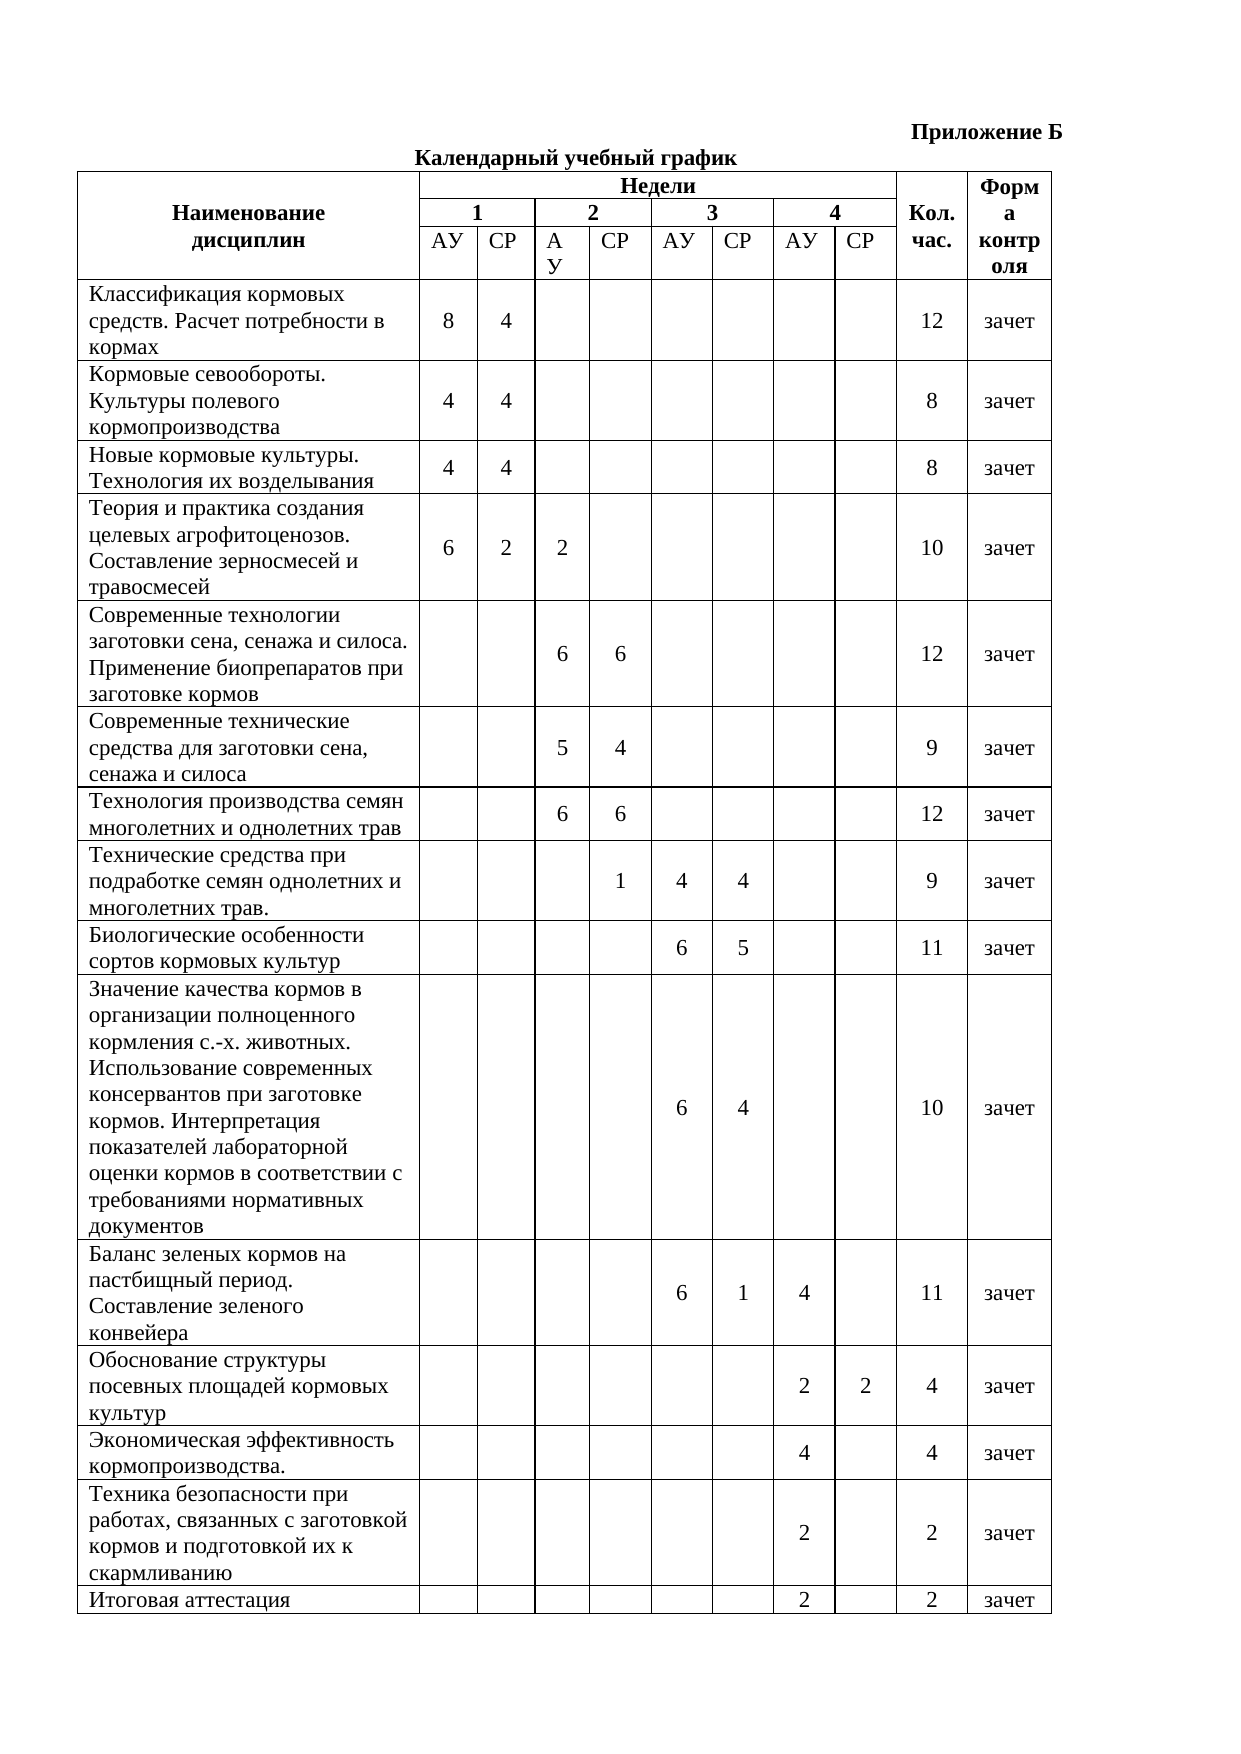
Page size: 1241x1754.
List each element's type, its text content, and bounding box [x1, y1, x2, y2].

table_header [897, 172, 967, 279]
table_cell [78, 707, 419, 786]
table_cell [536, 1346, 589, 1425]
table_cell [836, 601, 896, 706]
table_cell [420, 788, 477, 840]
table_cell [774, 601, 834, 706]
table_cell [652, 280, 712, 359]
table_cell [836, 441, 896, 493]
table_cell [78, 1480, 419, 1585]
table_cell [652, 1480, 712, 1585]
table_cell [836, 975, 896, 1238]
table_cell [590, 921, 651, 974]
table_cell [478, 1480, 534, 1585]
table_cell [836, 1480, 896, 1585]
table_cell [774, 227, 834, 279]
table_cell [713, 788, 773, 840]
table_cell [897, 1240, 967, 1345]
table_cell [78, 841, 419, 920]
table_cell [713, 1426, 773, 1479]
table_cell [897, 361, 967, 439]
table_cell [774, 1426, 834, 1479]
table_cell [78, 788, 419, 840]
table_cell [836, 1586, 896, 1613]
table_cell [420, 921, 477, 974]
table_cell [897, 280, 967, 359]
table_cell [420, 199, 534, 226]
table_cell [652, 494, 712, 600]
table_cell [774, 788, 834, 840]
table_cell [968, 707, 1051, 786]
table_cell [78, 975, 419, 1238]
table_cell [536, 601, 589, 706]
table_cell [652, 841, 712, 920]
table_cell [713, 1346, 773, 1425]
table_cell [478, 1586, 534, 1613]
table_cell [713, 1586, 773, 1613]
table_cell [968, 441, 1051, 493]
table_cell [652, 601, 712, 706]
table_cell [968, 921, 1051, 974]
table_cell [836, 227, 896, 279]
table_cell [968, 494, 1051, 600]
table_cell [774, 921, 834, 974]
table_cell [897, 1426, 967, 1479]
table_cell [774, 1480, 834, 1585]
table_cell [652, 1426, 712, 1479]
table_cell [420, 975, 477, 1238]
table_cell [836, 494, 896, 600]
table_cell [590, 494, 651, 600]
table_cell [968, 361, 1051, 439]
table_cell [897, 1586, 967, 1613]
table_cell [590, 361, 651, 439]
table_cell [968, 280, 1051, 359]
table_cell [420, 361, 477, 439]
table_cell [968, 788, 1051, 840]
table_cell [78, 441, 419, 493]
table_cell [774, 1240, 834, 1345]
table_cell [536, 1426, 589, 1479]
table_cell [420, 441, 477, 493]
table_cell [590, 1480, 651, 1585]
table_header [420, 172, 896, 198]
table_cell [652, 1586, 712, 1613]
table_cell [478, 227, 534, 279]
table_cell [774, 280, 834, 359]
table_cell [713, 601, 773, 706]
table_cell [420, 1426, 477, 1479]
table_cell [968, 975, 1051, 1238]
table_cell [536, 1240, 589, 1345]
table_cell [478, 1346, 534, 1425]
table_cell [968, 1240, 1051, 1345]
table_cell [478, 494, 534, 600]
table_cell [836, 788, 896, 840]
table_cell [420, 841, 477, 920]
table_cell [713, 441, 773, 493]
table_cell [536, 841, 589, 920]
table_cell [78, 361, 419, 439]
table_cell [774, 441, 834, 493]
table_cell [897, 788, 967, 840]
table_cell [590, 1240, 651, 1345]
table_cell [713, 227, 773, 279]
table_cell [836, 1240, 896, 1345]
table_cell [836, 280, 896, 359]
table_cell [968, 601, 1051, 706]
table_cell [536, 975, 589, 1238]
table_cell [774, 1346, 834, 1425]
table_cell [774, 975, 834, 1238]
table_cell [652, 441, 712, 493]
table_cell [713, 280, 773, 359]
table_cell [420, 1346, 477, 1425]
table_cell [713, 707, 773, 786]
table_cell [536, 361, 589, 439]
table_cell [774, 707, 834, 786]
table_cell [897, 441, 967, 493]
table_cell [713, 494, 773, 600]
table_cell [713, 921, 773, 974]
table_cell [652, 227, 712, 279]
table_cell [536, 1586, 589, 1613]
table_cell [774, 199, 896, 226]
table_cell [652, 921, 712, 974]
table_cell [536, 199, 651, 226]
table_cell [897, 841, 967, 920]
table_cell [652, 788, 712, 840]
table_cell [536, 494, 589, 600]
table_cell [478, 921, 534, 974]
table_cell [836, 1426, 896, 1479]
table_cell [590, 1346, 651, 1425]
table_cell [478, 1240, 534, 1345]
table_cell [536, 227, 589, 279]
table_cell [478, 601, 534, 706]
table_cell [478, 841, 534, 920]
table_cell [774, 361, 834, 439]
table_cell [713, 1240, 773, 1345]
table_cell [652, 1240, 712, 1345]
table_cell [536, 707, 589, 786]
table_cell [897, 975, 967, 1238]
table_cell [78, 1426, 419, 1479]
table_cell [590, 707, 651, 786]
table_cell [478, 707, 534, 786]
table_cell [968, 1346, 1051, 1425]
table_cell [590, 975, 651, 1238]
subtitle Приложение Б [89, 118, 1063, 144]
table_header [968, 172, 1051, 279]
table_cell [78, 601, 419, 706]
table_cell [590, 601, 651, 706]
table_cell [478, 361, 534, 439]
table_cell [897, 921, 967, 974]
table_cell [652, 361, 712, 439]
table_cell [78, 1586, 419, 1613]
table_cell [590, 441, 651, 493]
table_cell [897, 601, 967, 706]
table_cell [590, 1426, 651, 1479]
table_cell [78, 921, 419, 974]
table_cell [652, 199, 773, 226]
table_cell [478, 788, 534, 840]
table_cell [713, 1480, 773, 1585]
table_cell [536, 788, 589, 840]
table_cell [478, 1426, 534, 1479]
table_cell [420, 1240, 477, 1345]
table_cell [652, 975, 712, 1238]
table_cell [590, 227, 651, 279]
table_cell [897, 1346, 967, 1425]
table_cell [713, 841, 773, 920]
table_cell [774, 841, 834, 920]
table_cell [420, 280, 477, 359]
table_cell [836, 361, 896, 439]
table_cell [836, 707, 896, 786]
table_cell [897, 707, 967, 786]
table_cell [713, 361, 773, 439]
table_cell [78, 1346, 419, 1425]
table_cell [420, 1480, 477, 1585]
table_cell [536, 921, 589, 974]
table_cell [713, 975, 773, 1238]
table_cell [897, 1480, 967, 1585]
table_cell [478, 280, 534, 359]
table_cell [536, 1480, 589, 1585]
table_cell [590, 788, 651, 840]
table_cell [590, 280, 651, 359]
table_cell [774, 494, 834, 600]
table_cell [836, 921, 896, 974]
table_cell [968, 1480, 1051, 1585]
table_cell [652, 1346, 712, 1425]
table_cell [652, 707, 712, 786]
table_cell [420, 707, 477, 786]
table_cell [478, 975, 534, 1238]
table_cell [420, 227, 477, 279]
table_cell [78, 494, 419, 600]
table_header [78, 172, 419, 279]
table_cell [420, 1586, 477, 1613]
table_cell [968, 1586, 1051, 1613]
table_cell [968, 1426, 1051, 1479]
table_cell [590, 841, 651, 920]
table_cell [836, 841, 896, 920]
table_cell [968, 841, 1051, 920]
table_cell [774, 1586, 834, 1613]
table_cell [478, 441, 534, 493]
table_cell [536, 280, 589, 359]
text Календарный учебный график [89, 144, 1063, 171]
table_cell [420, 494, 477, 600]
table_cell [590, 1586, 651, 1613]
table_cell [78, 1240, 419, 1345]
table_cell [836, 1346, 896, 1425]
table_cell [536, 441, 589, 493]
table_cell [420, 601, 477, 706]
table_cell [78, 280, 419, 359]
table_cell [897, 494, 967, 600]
